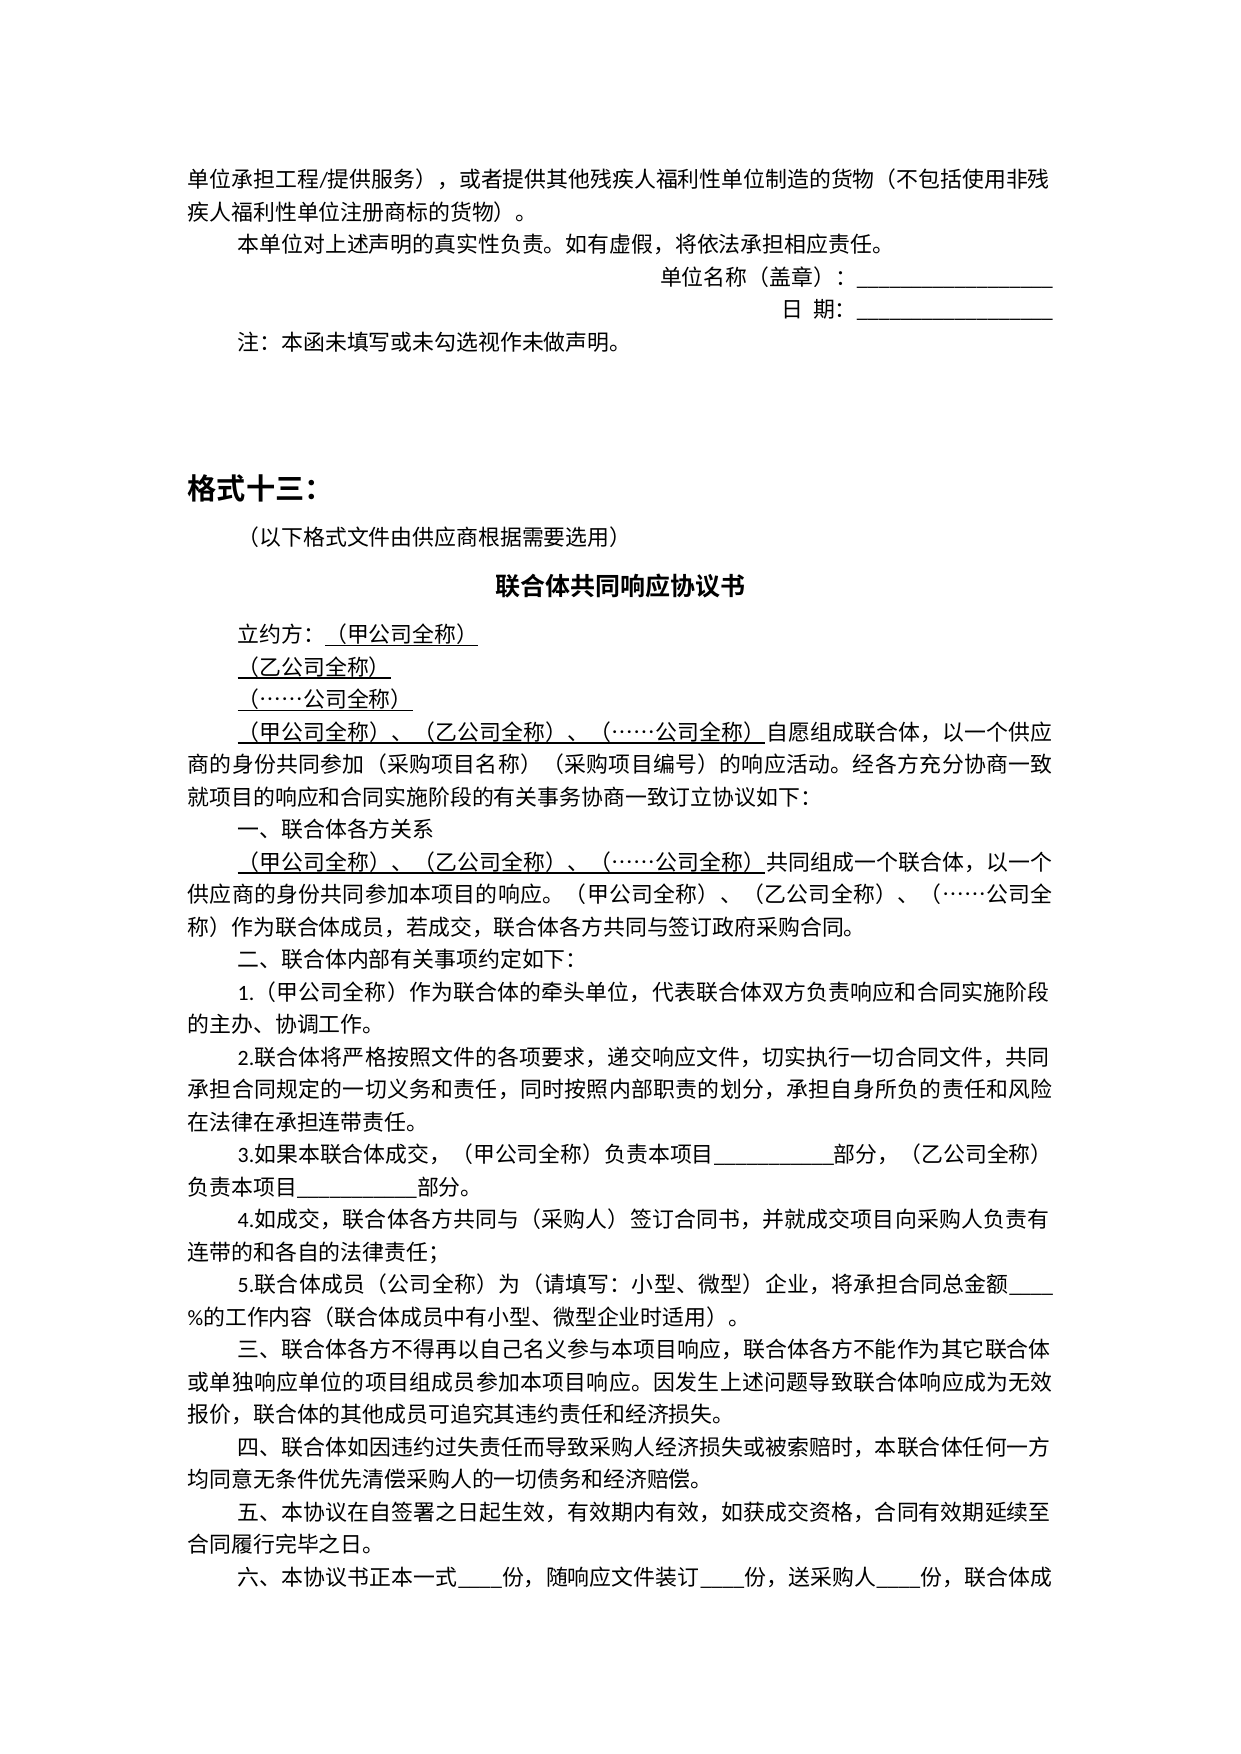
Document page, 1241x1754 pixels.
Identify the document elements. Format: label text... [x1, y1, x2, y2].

text （甲公司全称）、（乙公司全称）、（……公司全称）共同组成一个联合体，以一个供应商的身份共同参加本项目的响应。（甲公司全称）、（乙公司全称）、（……公司全称）作为联合体成员，若成交，联合体各方共同与签订政府采购合同。 [187, 844, 1053, 942]
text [187, 162, 1053, 227]
text 格式十三： [187, 454, 1053, 519]
text 1.（甲公司全称）作为联合体的牵头单位，代表联合体双方负责响应和合同实施阶段的主办、协调工作。 [187, 974, 1053, 1039]
text 日 期：__________________ [187, 292, 1053, 324]
text 二、联合体内部有关事项约定如下： [187, 942, 1053, 974]
text 4.如成交，联合体各方共同与（采购人）签订合同书，并就成交项目向采购人负责有连带的和各自的法律责任； [187, 1202, 1053, 1267]
text 联合体共同响应协议书 [187, 552, 1053, 617]
text （……公司全称） [187, 682, 1053, 714]
text 5.联合体成员（公司全称）为（请填写：小型、微型）企业，将承担合同总金额____%的工作内容（联合体成员中有小型、微型企业时适用）。 [187, 1267, 1053, 1332]
text 单位名称（盖章）：__________________ [187, 259, 1053, 292]
text 本单位对上述声明的真实性负责。如有虚假，将依法承担相应责任。 [187, 227, 1053, 259]
text 2.联合体将严格按照文件的各项要求，递交响应文件，切实执行一切合同文件，共同承担合同规定的一切义务和责任，同时按照内部职责的划分，承担自身所负的责任和风险，在法律在承担连带责任。 [187, 1039, 1053, 1137]
text 四、联合体如因违约过失责任而导致采购人经济损失或被索赔时，本联合体任何一方均同意无条件优先清偿采购人的一切债务和经济赔偿。 [187, 1429, 1053, 1494]
text （甲公司全称）、（乙公司全称）、（……公司全称）自愿组成联合体，以一个供应商的身份共同参加（采购项目名称）（采购项目编号）的响应活动。经各方充分协商一致，就项目的响应和合同实施阶段的有关事务协商一致订立协议如下： [187, 714, 1053, 812]
text 3.如果本联合体成交，（甲公司全称）负责本项目___________部分，（乙公司全称）负责本项目___________部分。 [187, 1137, 1053, 1202]
text 立约方：（甲公司全称） [187, 617, 1053, 649]
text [187, 1559, 1053, 1592]
text 三、联合体各方不得再以自己名义参与本项目响应，联合体各方不能作为其它联合体或单独响应单位的项目组成员参加本项目响应。因发生上述问题导致联合体响应成为无效报价，联合体的其他成员可追究其违约责任和经济损失。 [187, 1332, 1053, 1429]
text 一、联合体各方关系 [187, 812, 1053, 844]
text （以下格式文件由供应商根据需要选用） [187, 519, 1053, 552]
text 五、本协议在自签署之日起生效，有效期内有效，如获成交资格，合同有效期延续至合同履行完毕之日。 [187, 1494, 1053, 1559]
text 注：本函未填写或未勾选视作未做声明。 [187, 324, 1053, 357]
text （乙公司全称） [187, 649, 1053, 682]
